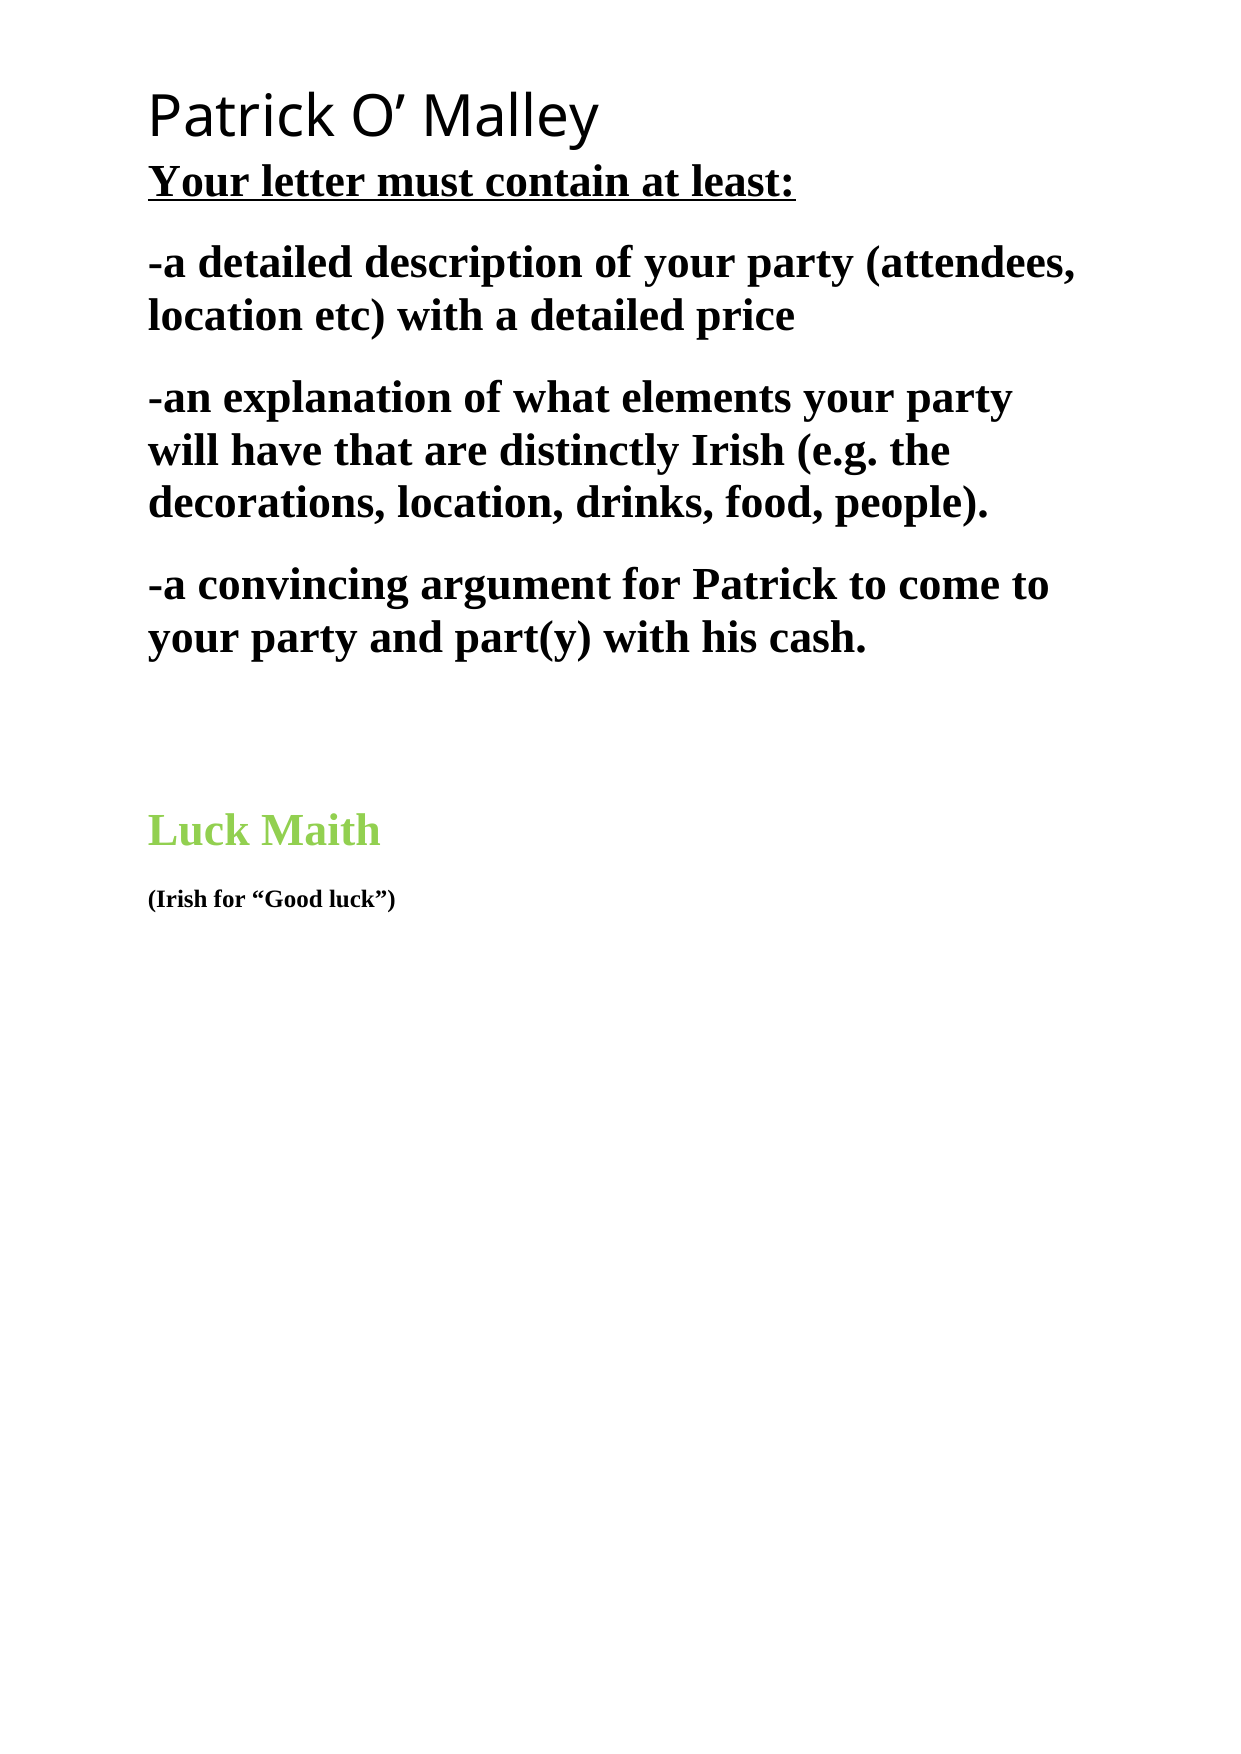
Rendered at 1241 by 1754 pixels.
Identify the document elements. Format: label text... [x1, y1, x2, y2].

text (Irish for “Good luck”) [148, 884, 1093, 913]
text Your letter must contain at least: [148, 153, 1093, 206]
text -a convincing argument for Patrick to come to your party and part(y) with his cash. [148, 557, 1093, 662]
text -an explanation of what elements your party will have that are distinctly Irish (e.g. the decorations, location, drinks, food, people). [148, 370, 1093, 528]
text -a detailed description of your party (attendees, location etc) with a detailed price [148, 235, 1093, 341]
text Luck Maith [148, 802, 1093, 855]
